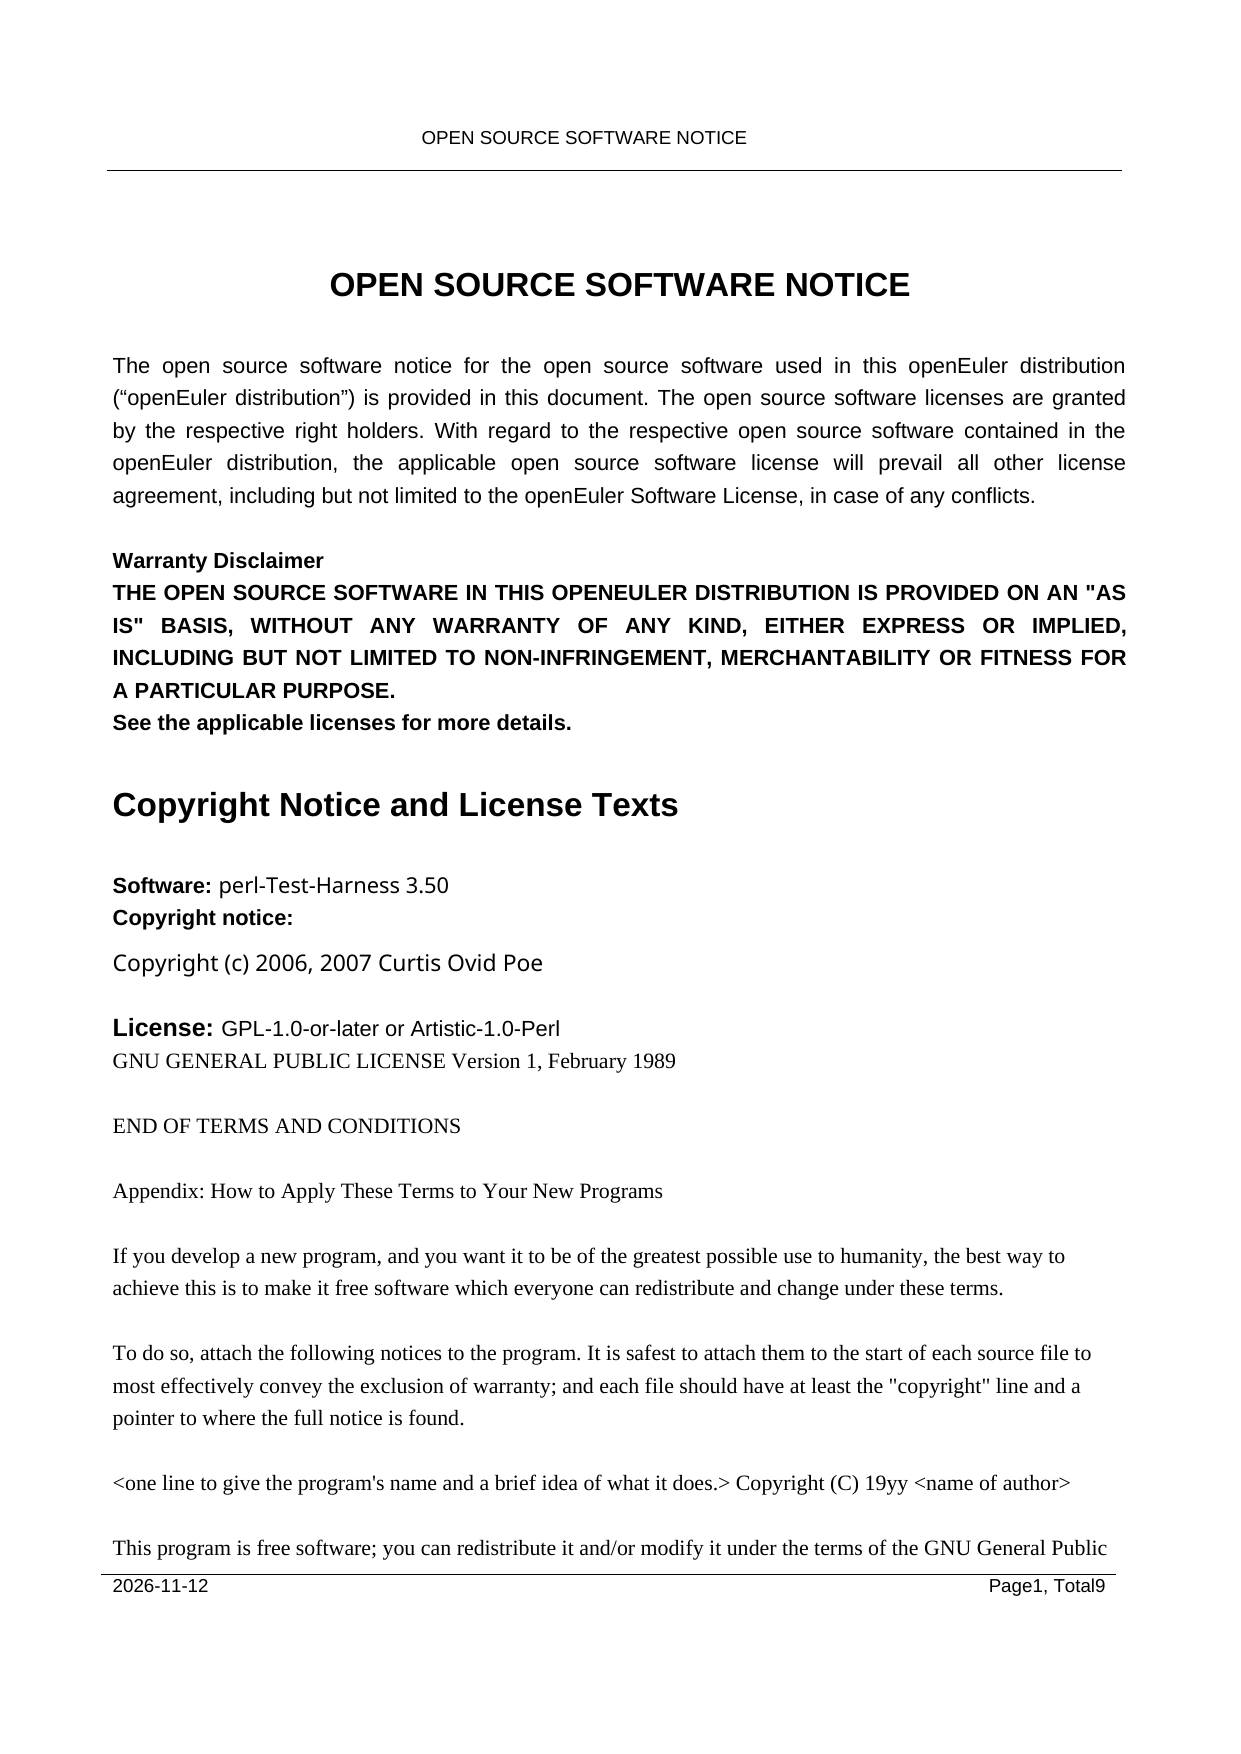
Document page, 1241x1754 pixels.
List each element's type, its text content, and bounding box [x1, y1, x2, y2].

text License: GPL-1.0-or-later or Artistic-1.0-Perl [112, 1012, 1128, 1044]
text THE OPEN SOURCE SOFTWARE IN THIS OPENEULER DISTRIBUTION IS PROVIDED ON AN "AS IS" BASIS, WITHOUT ANY WARRANTY OF ANY KIND, EITHER EXPRESS OR IMPLIED, INCLUDING BUT NOT LIMITED TO NON-INFRINGEMENT, MERCHANTABILITY OR FITNESS FOR A PARTICULAR PURPOSE. See the applicable licenses for more details. [112, 576, 1128, 739]
text Copyright Notice and License Texts [112, 771, 1128, 836]
text Copyright notice: [112, 901, 1128, 934]
text Copyright (c) 2006, 2007 Curtis Ovid Poe [112, 947, 1128, 1012]
text Warranty Disclaimer [112, 544, 1128, 576]
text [112, 1044, 1128, 1564]
title Software: perl-Test-Harness 3.50 [112, 869, 1128, 901]
text OPEN SOURCE SOFTWARE NOTICE [112, 251, 1128, 316]
text The open source software notice for the open source software used in this openEuler distribution (“openEuler distribution”) is provided in this document. The open source software licenses are granted by the respective right holders. With regard to the respective open source software contained in the openEuler distribution, the applicable open source software license will prevail all other license agreement, including but not limited to the openEuler Software License, in case of any conflicts. [112, 349, 1128, 511]
